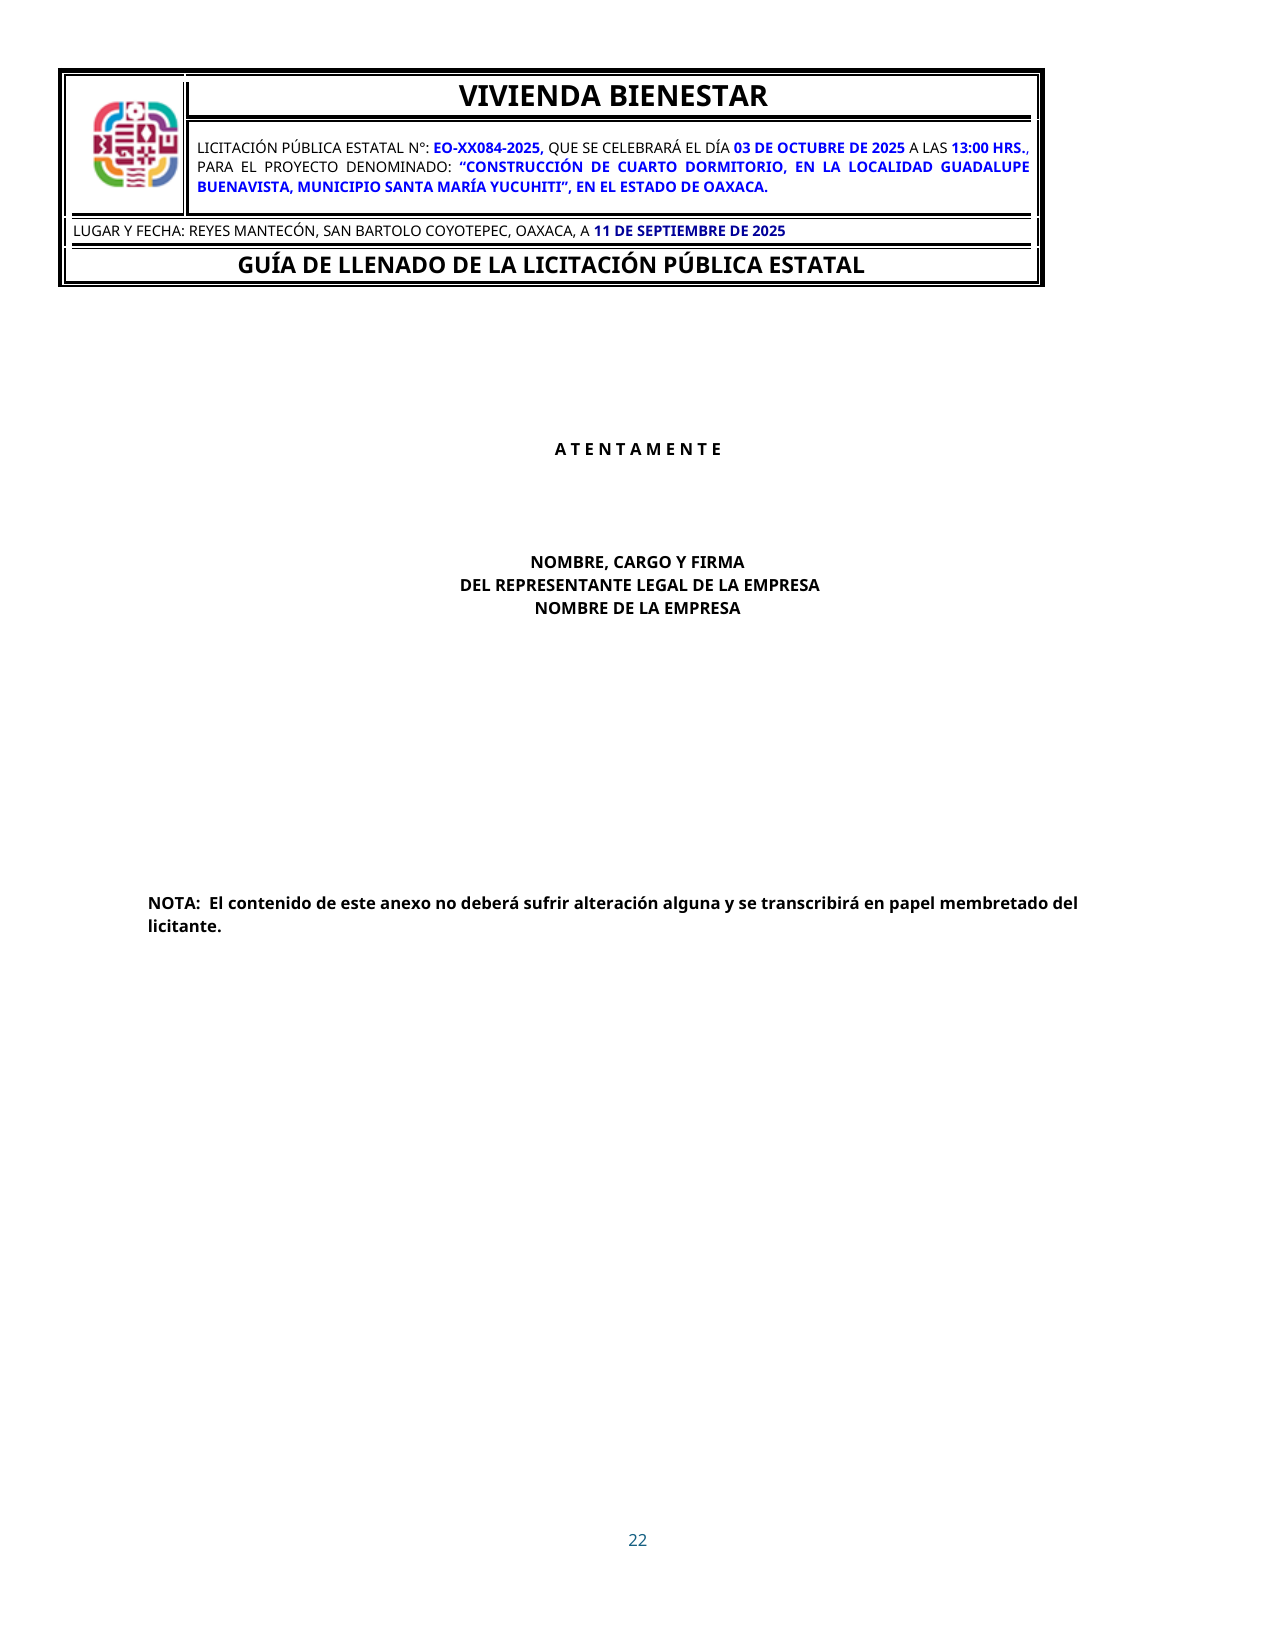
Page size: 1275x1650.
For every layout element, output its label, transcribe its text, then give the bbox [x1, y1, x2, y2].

picture [184, 93, 189, 193]
text A T E N T A M E N T E [148, 437, 1127, 460]
text DEL REPRESENTANTE LEGAL DE LA EMPRESA [148, 573, 1127, 596]
text NOTA: El contenido de este anexo no deberá sufrir alteración alguna y se transcribirá en papel membretado del licitante. [148, 891, 1127, 937]
text NOMBRE DE LA EMPRESA [148, 596, 1127, 619]
text NOMBRE, CARGO Y FIRMA [148, 551, 1127, 573]
picture [82, 93, 183, 193]
